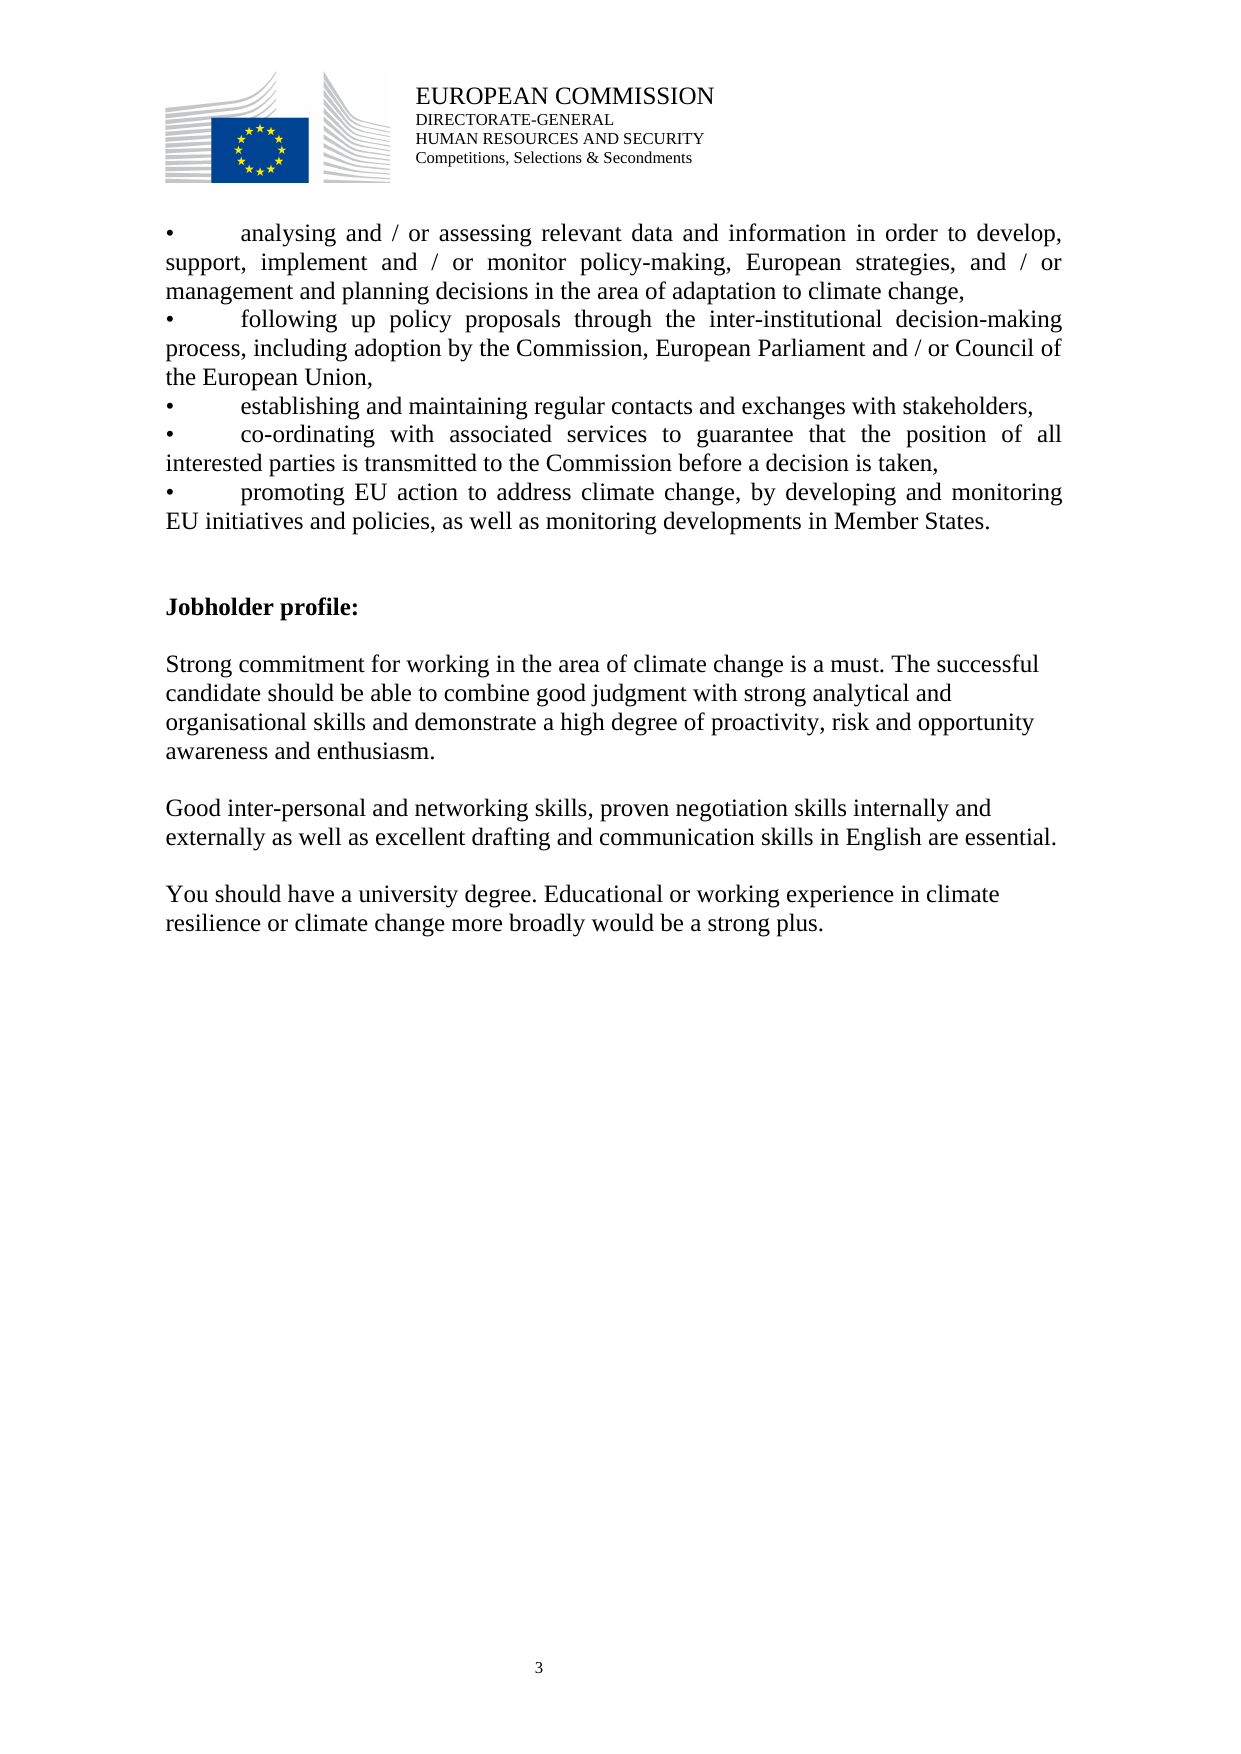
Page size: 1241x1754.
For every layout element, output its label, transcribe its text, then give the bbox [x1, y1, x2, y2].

picture [165, 71, 391, 183]
text You should have a university degree. Educational or working experience in climate resilience or climate change more broadly would be a strong plus. [165, 879, 1063, 937]
text • analysing and / or assessing relevant data and information in order to develop, support, implement and / or monitor policy-making, European strategies, and / or management and planning decisions in the area of adaptation to climate change, [165, 134, 1063, 304]
text • co-ordinating with associated services to guarantee that the position of all interested parties is transmitted to the Commission before a decision is taken, [165, 419, 1063, 477]
text • following up policy proposals through the inter-institutional decision-making process, including adoption by the Commission, European Parliament and / or Council of the European Union, [165, 304, 1063, 391]
text • promoting EU action to address climate change, by developing and monitoring EU initiatives and policies, as well as monitoring developments in Member States. [165, 477, 1063, 534]
text Good inter-personal and networking skills, proven negotiation skills internally and externally as well as excellent drafting and communication skills in English are essential. [165, 793, 1063, 851]
text • establishing and maintaining regular contacts and exchanges with stakeholders, [165, 391, 1063, 419]
text Strong commitment for working in the area of climate change is a must. The successful candidate should be able to combine good judgment with strong analytical and organisational skills and demonstrate a high degree of proactivity, risk and opportunity awareness and enthusiasm. [165, 649, 1063, 764]
text Jobholder profile: [165, 592, 1063, 621]
